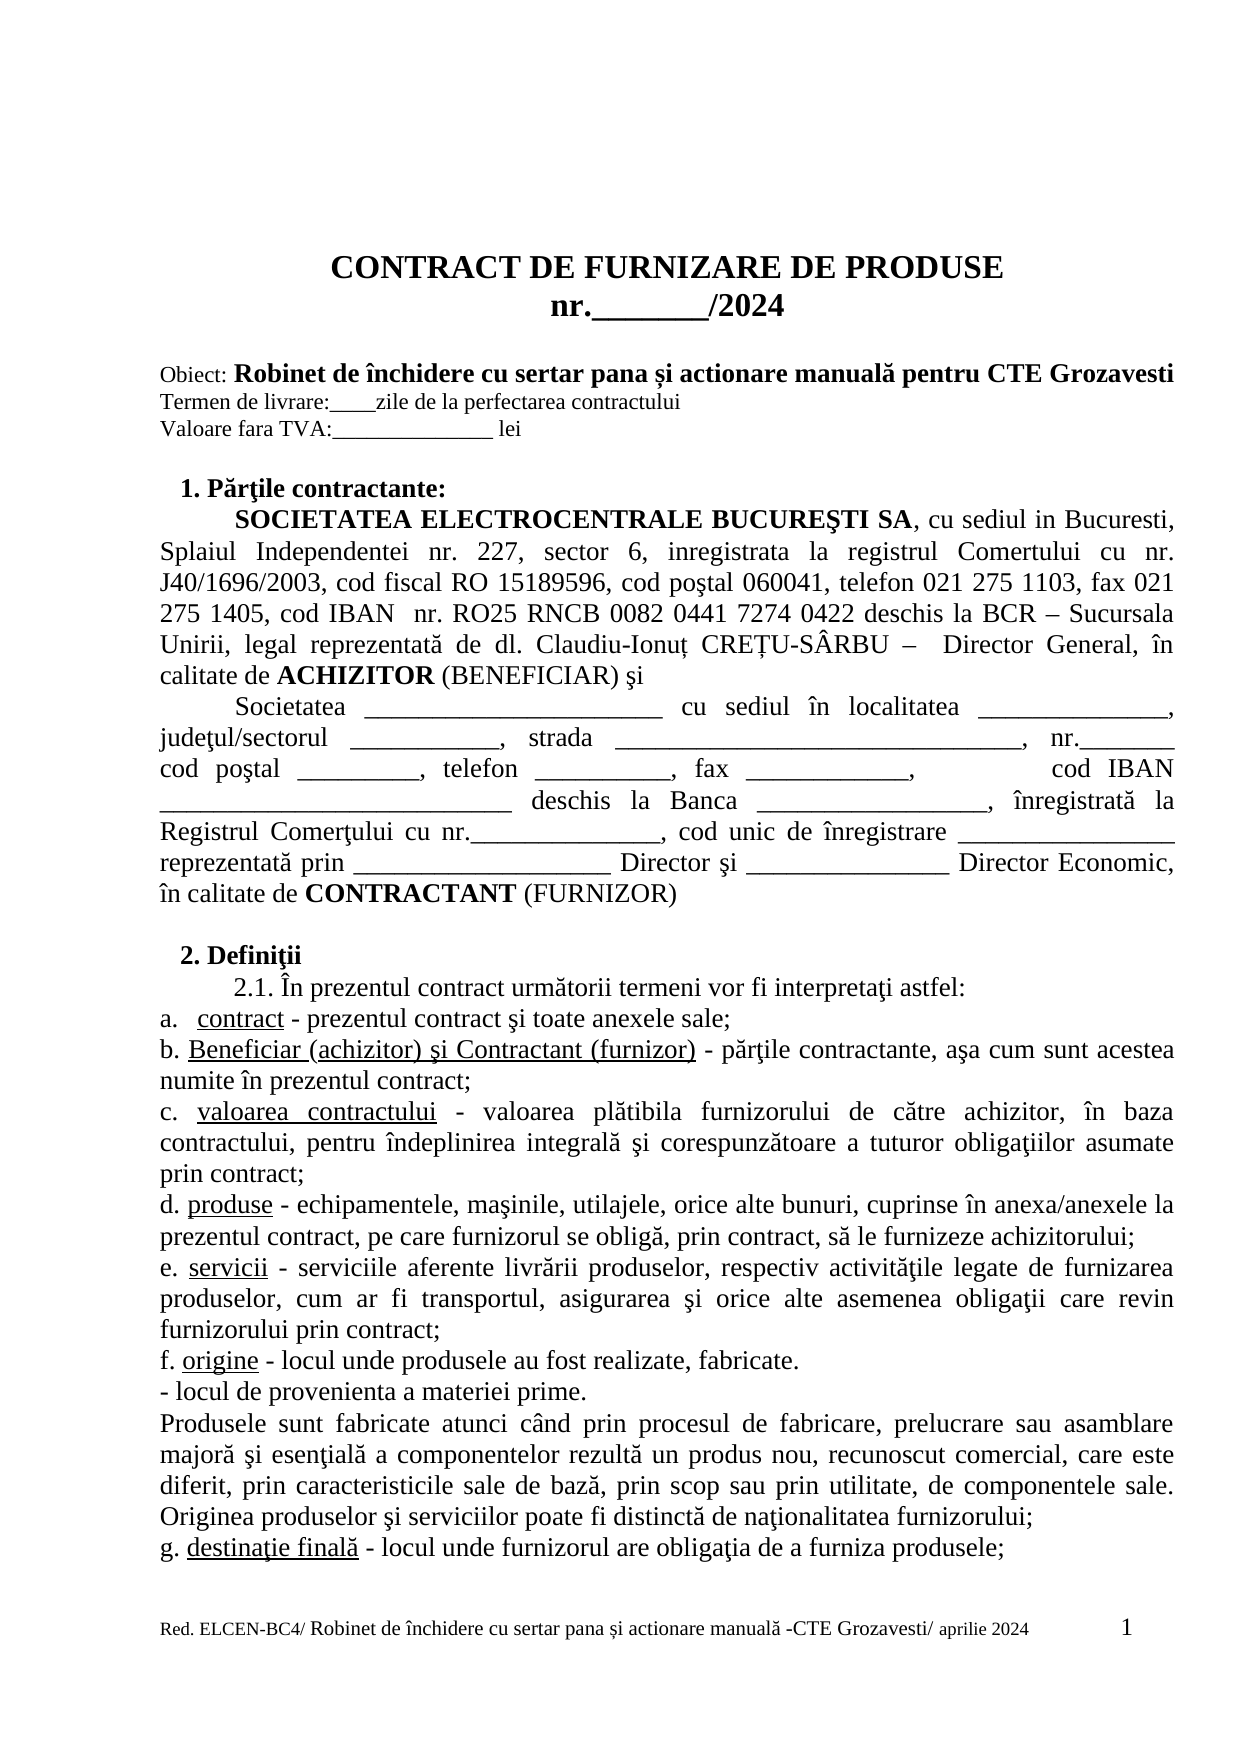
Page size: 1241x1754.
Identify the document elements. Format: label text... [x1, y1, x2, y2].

text 1. Părţile contractante: [159, 472, 1175, 503]
text 2. Definiţii [159, 939, 1175, 971]
text SOCIETATEA ELECTROCENTRALE BUCUREŞTI SA, cu sediul in Bucuresti, Splaiul Independentei nr. 227, sector 6, inregistrata la registrul Comertului cu nr. J40/1696/2003, cod fiscal RO 15189596, cod poştal 060041, telefon 021 275 1103, fax 021 275 1405, cod IBAN nr. RO25 RNCB 0082 0441 7274 0422 deschis la BCR – Sucursala Unirii, legal reprezentată de dl. Claudiu-Ionuț CREȚU-SÂRBU – Director General, în calitate de ACHIZITOR (BENEFICIAR) şi [159, 503, 1175, 690]
text Societatea ______________________ cu sediul în localitatea ______________, judeţul/sectorul ___________, strada ______________________________, nr._______ cod poştal _________, telefon __________, fax ____________, cod IBAN __________________________ deschis la Banca _________________, înregistrată la Registrul Comerţului cu nr.______________, cod unic de înregistrare ________________ reprezentată prin ___________________ Director şi _______________ Director Economic, în calitate de CONTRACTANT (FURNIZOR) [159, 690, 1175, 908]
text g. destinaţie finală - locul unde furnizorul are obligaţia de a furniza produsele; [159, 1531, 1175, 1562]
text e. servicii - serviciile aferente livrării produselor, respectiv activităţile legate de furnizarea produselor, cum ar fi transportul, asigurarea şi orice alte asemenea obligaţii care revin furnizorului prin contract; [159, 1251, 1175, 1344]
text f. origine - locul unde produsele au fost realizate, fabricate. [159, 1344, 1175, 1376]
text Obiect: Robinet de închidere cu sertar pana și actionare manuală pentru CTE Grozavesti [159, 357, 1175, 388]
text Valoare fara TVA:______________ lei [159, 415, 1175, 441]
text CONTRACT DE FURNIZARE DE PRODUSE nr._______/2024 [159, 247, 1175, 324]
text 2.1. În prezentul contract următorii termeni vor fi interpretaţi astfel: [159, 971, 1175, 1002]
text c. valoarea contractului - valoarea plătibila furnizorului de către achizitor, în baza contractului, pentru îndeplinirea integrală şi corespunzătoare a tuturor obligaţiilor asumate prin contract; [159, 1095, 1175, 1189]
text Produsele sunt fabricate atunci când prin procesul de fabricare, prelucrare sau asamblare majoră şi esenţială a componentelor rezultă un produs nou, recunoscut comercial, care este diferit, prin caracteristicile sale de bază, prin scop sau prin utilitate, de componentele sale. Originea produselor şi serviciilor poate fi distinctă de naţionalitatea furnizorului; [159, 1407, 1175, 1531]
text Termen de livrare:____zile de la perfectarea contractului [159, 388, 1175, 415]
text b. Beneficiar (achizitor) şi Contractant (furnizor) - părţile contractante, aşa cum sunt acestea numite în prezentul contract; [159, 1033, 1175, 1095]
text - locul de provenienta a materiei prime. [159, 1376, 1175, 1407]
list contract - prezentul contract şi toate anexele sale; [159, 1002, 1175, 1033]
text d. produse - echipamentele, maşinile, utilajele, orice alte bunuri, cuprinse în anexa/anexele la prezentul contract, pe care furnizorul se obligă, prin contract, să le furnizeze achizitorului; [159, 1189, 1175, 1251]
